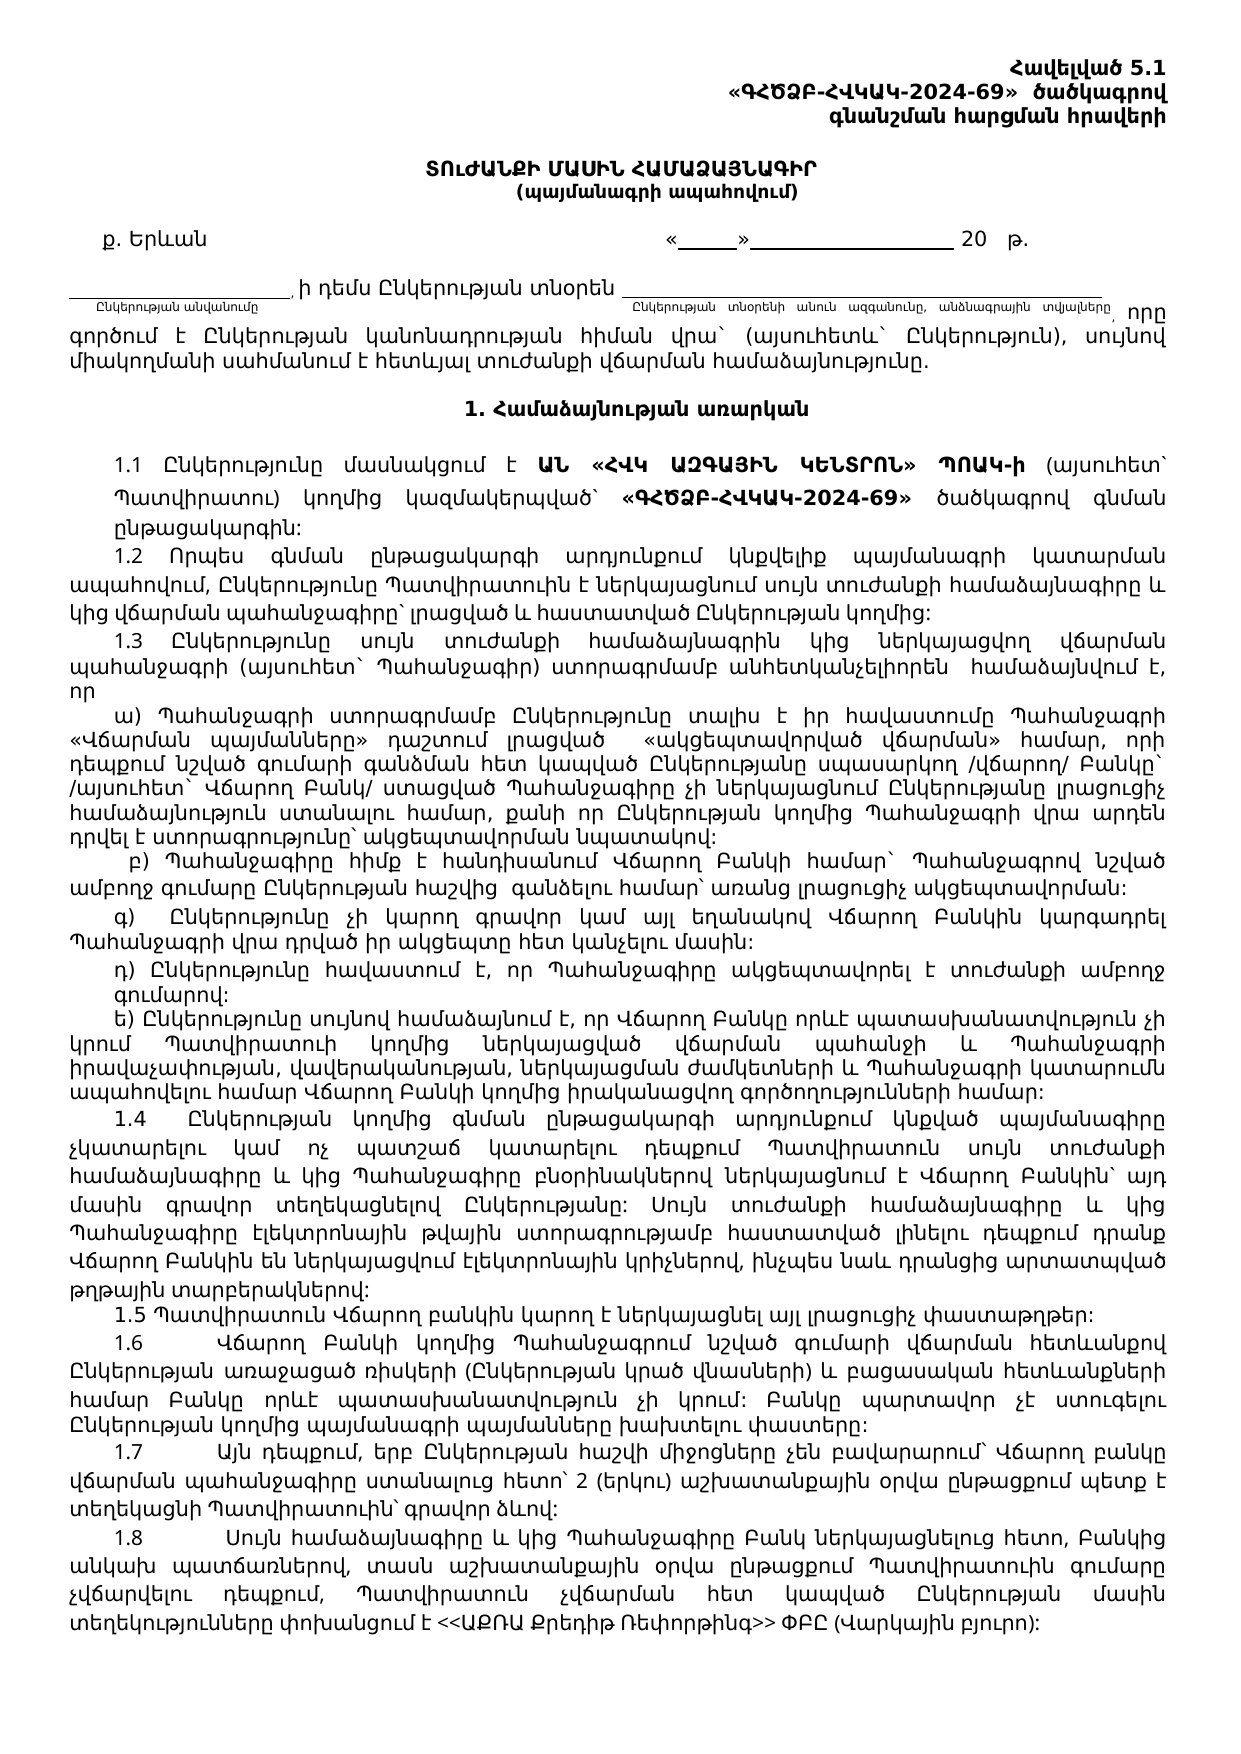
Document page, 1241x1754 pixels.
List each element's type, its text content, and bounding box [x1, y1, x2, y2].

text բ) Պահանջագիրը հիմք է հանդիսանում Վճարող Բանկի համար` Պահանջագրով նշված ամբողջ գումարը Ընկերության հաշվից գանձելու համար՝ առանց լրացուցիչ ակցեպտավորման: [69, 849, 1167, 902]
text ՏՈւԺԱՆՔԻ ՄԱՍԻՆ ՀԱՄԱՁԱՅՆԱԳԻՐ [69, 157, 1167, 181]
list Սույն համաձայնագիրը և կից Պահանջագիրը Բանկ ներկայացնելուց հետո, Բանկից անկախ պատճառներով, տասն աշխատանքային օրվա ընթացքում Պատվիրատուին գումարը չվճարվելու դեպքում, Պատվիրատուն չվճարման հետ կապված Ընկերության մասին տեղեկությունները փոխանցում է <<ԱՔՌԱ Քրեդիթ Ռեփորթինգ>> ՓԲԸ (Վարկային բյուրո): [69, 1523, 1167, 1636]
text «ԳՀԾՁԲ-ՀՎԿԱԿ-2024-69» ծածկագրով [69, 80, 1167, 104]
list Վճարող Բանկի կողմից Պահանջագրում նշված գումարի վճարման հետևանքով Ընկերության առաջացած ռիսկերի (Ընկերության կրած վնասների) և բացասական հետևանքների համար Բանկը որևէ պատասխանատվություն չի կրում: Բանկը պարտավոր չէ ստուգելու Ընկերության կողմից պայմանագրի պայմանները խախտելու փաստերը: [69, 1328, 1167, 1437]
text ե) Ընկերությունը սույնով համաձայնում է, որ Վճարող Բանկը որևէ պատասխանատվություն չի կրում Պատվիրատուի կողմից ներկայացված վճարման պահանջի և Պահանջագրի իրավաչափության, վավերականության, ներկայացման ժամկետների և Պահանջագրի կատարումն ապահովելու համար Վճարող Բանկի կողմից իրականացվող գործողությունների համար: [69, 1007, 1167, 1104]
text Հավելված 5.1 [69, 56, 1167, 80]
text ա) Պահանջագրի ստորագրմամբ Ընկերությունը տալիս է իր հավաստումը Պահանջագրի «Վճարման պայմանները» դաշտում լրացված «ակցեպտավորված վճարման» համար, որի դեպքում նշված գումարի գանձման հետ կապված Ընկերությանը սպասարկող /վճարող/ Բանկը` /այսուհետ` Վճարող Բանկ/ ստացված Պահանջագիրը չի ներկայացնում Ընկերությանը լրացուցիչ համաձայնություն ստանալու համար, քանի որ Ընկերության կողմից Պահանջագրի վրա արդեն դրվել է ստորագրությունը՝ ակցեպտավորման նպատակով: [69, 704, 1167, 849]
text Ընկերության անվանումը Ընկերության տնօրենի անուն ազգանունը, անձնագրային տվյալները, որը գործում է Ընկերության կանոնադրության հիման վրա` (այսուհետև` Ընկերություն), սույնով միակողմանի սահմանում է հետևյալ տուժանքի վճարման համաձայնությունը. [69, 300, 1167, 373]
text գ) Ընկերությունը չի կարող գրավոր կամ այլ եղանակով Վճարող Բանկին կարգադրել Պահանջագրի վրա դրված իր ակցեպտը հետ կանչելու մասին: [69, 902, 1167, 955]
text 1.4 Ընկերության կողմից գնման ընթացակարգի արդյունքում կնքված պայմանագիրը չկատարելու կամ ոչ պատշաճ կատարելու դեպքում Պատվիրատուն սույն տուժանքի համաձայնագիրը և կից Պահանջագիրը բնօրինակներով ներկայացնում է Վճարող Բանկին` այդ մասին գրավոր տեղեկացնելով Ընկերությանը: Սույն տուժանքի համաձայնագիրը և կից Պահանջագիրը էլեկտրոնային թվային ստորագրությամբ հաստատված լինելու դեպքում դրանք Վճարող Բանկին են ներկայացվում էլեկտրոնային կրիչներով, ինչպես նաև դրանցից արտատպված թղթային տարբերակներով: [69, 1104, 1167, 1303]
text դ) Ընկերությունը հավաստում է, որ Պահանջագիրը ակցեպտավորել է տուժանքի ամբողջ գումարով: [113, 955, 1167, 1007]
text 1.5 Պատվիրատուն Վճարող բանկին կարող է ներկայացնել այլ լրացուցիչ փաստաթղթեր: [113, 1303, 1167, 1328]
text գնանշման հարցման հրավերի [69, 104, 1167, 128]
text , ի դեմս Ընկերության տնօրեն [69, 276, 1167, 300]
text 1. Համաձայնության առարկան [107, 397, 1167, 422]
text 1.1 Ընկերությունը մասնակցում է ԱՆ «ՀՎԿ ԱԶԳԱՅԻՆ ԿԵՆՏՐՈՆ» ՊՈԱԿ-ի (այսուհետ` Պատվիրատու) կողմից կազմակերպված` «ԳՀԾՁԲ-ՀՎԿԱԿ-2024-69» ծածկագրով գնման ընթացակարգին: [113, 450, 1167, 541]
text 1.3 Ընկերությունը սույն տուժանքի համաձայնագրին կից ներկայացվող վճարման պահանջագրի (այսուհետ` Պահանջագիր) ստորագրմամբ անհետկանչելիորեն համաձայնվում է, որ [69, 627, 1167, 704]
text (պայմանագրի ապահովում) [69, 181, 1167, 203]
list Այն դեպքում, երբ Ընկերության հաշվի միջոցները չեն բավարարում՝ Վճարող բանկը վճարման պահանջագիրը ստանալուց հետո՝ 2 (երկու) աշխատանքային օրվա ընթացքում պետք է տեղեկացնի Պատվիրատուին՝ գրավոր ձևով: [69, 1437, 1167, 1523]
text 1.2 Որպես գնման ընթացակարգի արդյունքում կնքվելիք պայմանագրի կատարման ապահովում, Ընկերությունը Պատվիրատուին է ներկայացնում սույն տուժանքի համաձայնագիրը և կից վճարման պահանջագիրը` լրացված և հաստատված Ընկերության կողմից: [69, 541, 1167, 627]
text ք. Երևան « » 20 թ. [69, 227, 1167, 252]
